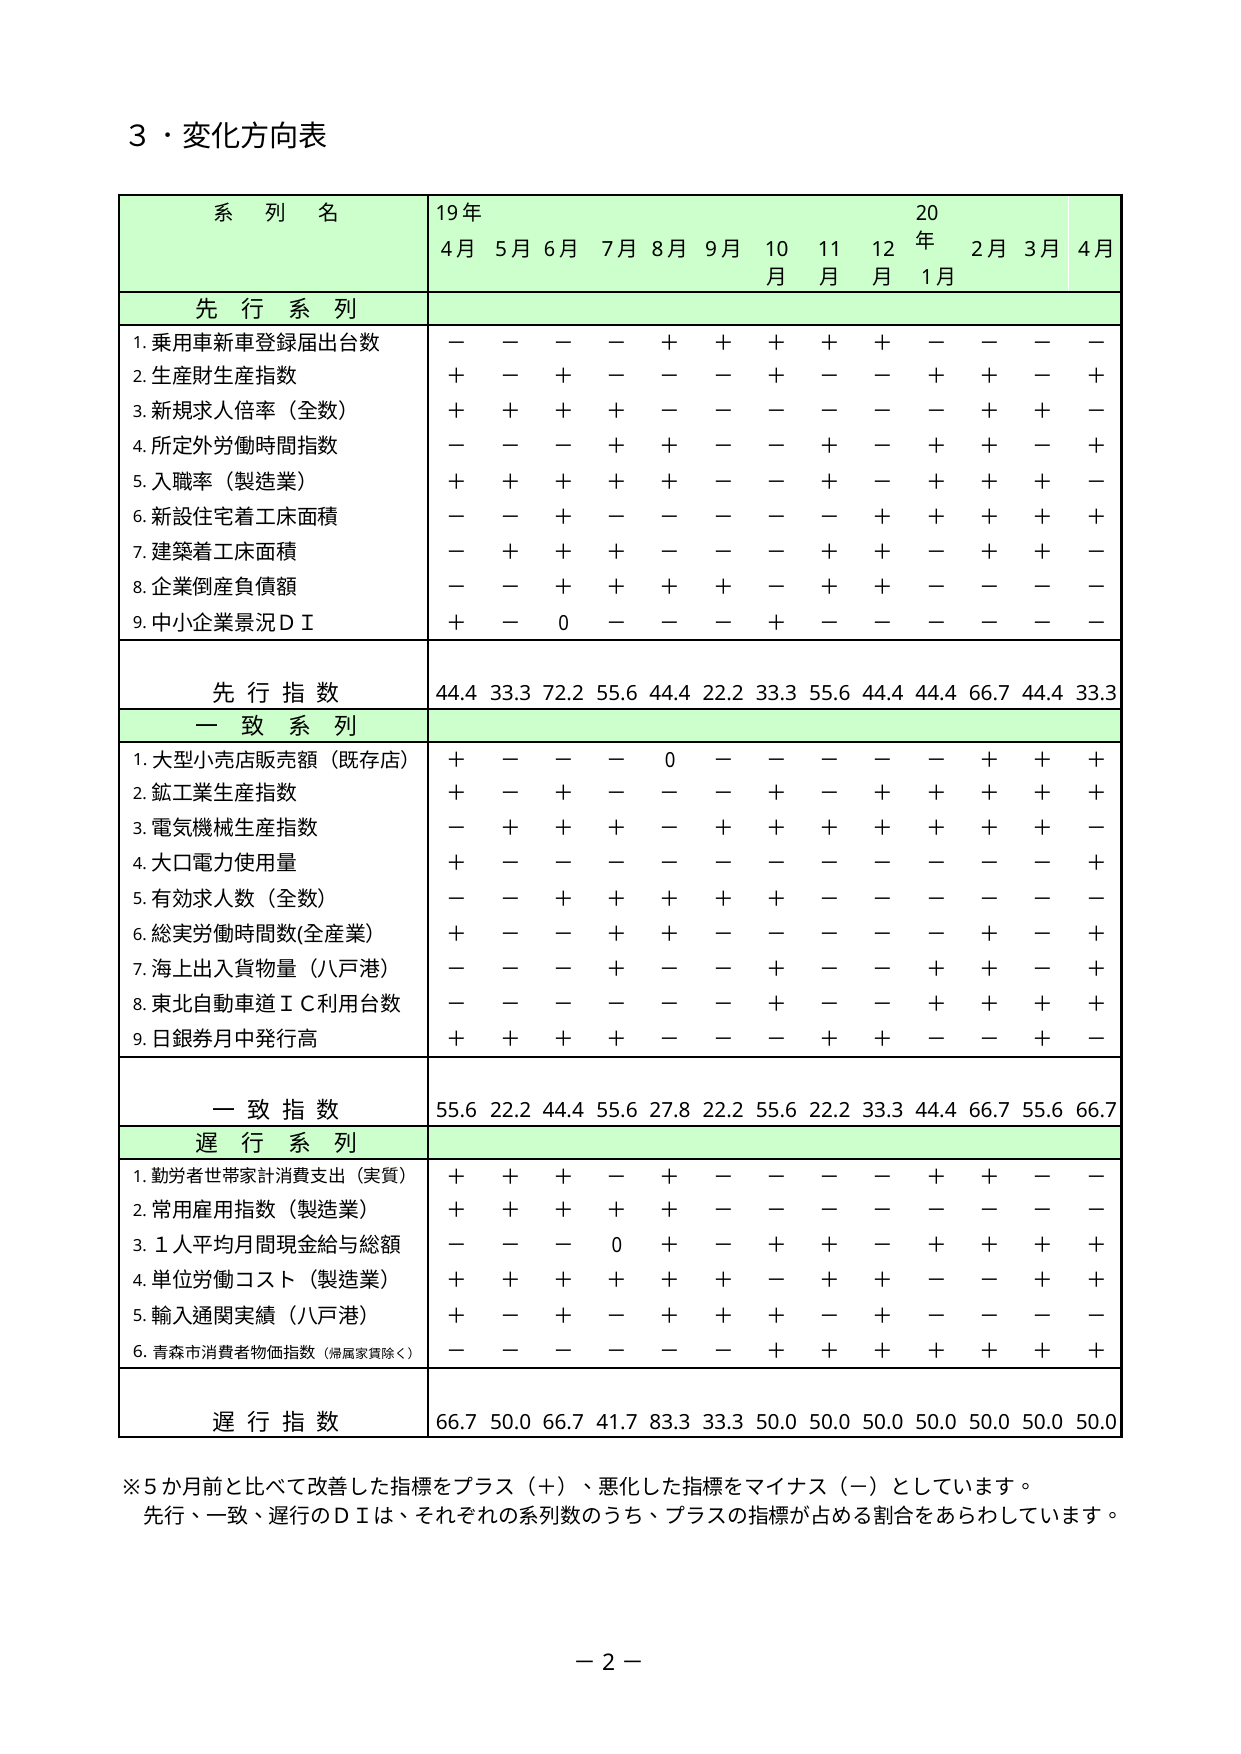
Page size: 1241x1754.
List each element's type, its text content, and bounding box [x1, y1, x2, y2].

table_cell － [1015, 881, 1068, 916]
table_cell 系 [274, 293, 312, 324]
table_cell ＋ [802, 1263, 855, 1298]
table_cell － [909, 326, 962, 358]
table_cell － [429, 987, 482, 1022]
table_cell ＋ [535, 1160, 589, 1192]
table_cell ＋ [429, 394, 482, 429]
table_cell ＋ [962, 811, 1015, 846]
table_cell 22.2 [802, 1058, 855, 1125]
table_cell － [1015, 1298, 1068, 1333]
table_cell 指 [274, 1369, 312, 1436]
table_cell － [909, 605, 962, 639]
table_cell ＋ [1069, 1333, 1120, 1367]
table_cell － [482, 499, 535, 534]
table_cell － [535, 326, 589, 358]
table_cell － [1015, 326, 1068, 358]
table_cell ＋ [429, 1192, 482, 1227]
table_cell 先 [120, 293, 237, 324]
table_cell 66.7 [535, 1369, 589, 1436]
table_cell 50.0 [909, 1369, 962, 1436]
table_cell － [535, 846, 589, 881]
table_cell 8. 東北自動車道ＩＣ利用台数 [120, 987, 427, 1022]
table_cell 50.0 [1015, 1369, 1068, 1436]
table_cell ＋ [589, 1263, 642, 1298]
table_cell 27.8 [642, 1058, 695, 1125]
table_cell [429, 1127, 1120, 1158]
table_cell ＋ [802, 534, 855, 569]
table_cell － [429, 499, 482, 534]
table_cell ＋ [535, 499, 589, 534]
table_cell 55.6 [1015, 1058, 1068, 1125]
table_cell － [909, 570, 962, 605]
table_cell － [1069, 570, 1120, 605]
table_cell ＋ [962, 499, 1015, 534]
table_cell ＋ [855, 1298, 909, 1333]
table_cell ＋ [429, 743, 482, 775]
table_cell － [855, 358, 909, 393]
table_cell － [429, 1333, 482, 1367]
table_cell － [589, 1333, 642, 1367]
table_cell 行 [237, 641, 274, 708]
table_cell 列 [312, 1127, 427, 1158]
table_cell － [535, 951, 589, 987]
table_cell 4. 大口電力使用量 [120, 846, 427, 881]
table_cell － [962, 1263, 1015, 1298]
table_cell － [1015, 951, 1068, 987]
table_cell － [749, 499, 802, 534]
table_cell ＋ [429, 358, 482, 393]
table_cell ＋ [695, 811, 749, 846]
table_cell 指 [274, 1058, 312, 1125]
table_cell 50.0 [802, 1369, 855, 1436]
table_cell ＋ [962, 743, 1015, 775]
table_cell ＋ [429, 775, 482, 811]
table_cell － [695, 605, 749, 639]
table_cell ＋ [642, 1160, 695, 1192]
table_cell 致 [237, 710, 274, 741]
table_cell － [855, 916, 909, 951]
table_cell － [749, 1022, 802, 1056]
table_cell － [962, 846, 1015, 881]
table_cell 2. 常用雇用指数（製造業） [120, 1192, 427, 1227]
table_cell － [909, 394, 962, 429]
table_cell 44.4 [1015, 641, 1068, 708]
table_cell 3. 新規求人倍率（全数） [120, 394, 427, 429]
table_cell － [802, 1160, 855, 1192]
table_cell － [695, 1192, 749, 1227]
table_header 4月 [1069, 196, 1120, 291]
table_cell ＋ [1069, 951, 1120, 987]
table_cell － [695, 534, 749, 569]
table_cell － [1069, 534, 1120, 569]
table_header 19年 4月 [429, 196, 482, 291]
table_cell － [909, 916, 962, 951]
table_cell － [802, 846, 855, 881]
table_cell － [589, 1160, 642, 1192]
table_cell ＋ [1015, 464, 1068, 499]
table_cell － [642, 811, 695, 846]
table_cell ＋ [909, 775, 962, 811]
table_cell － [802, 951, 855, 987]
table_cell － [482, 743, 535, 775]
table_cell ＋ [962, 951, 1015, 987]
table_cell 4. 所定外労働時間指数 [120, 429, 427, 464]
table_cell ＋ [482, 534, 535, 569]
table_cell ＋ [855, 775, 909, 811]
table_cell － [1015, 358, 1068, 393]
table_cell － [855, 743, 909, 775]
table_cell － [1069, 1022, 1120, 1056]
table_cell ＋ [535, 1263, 589, 1298]
table_cell － [802, 499, 855, 534]
table_cell － [695, 987, 749, 1022]
table_cell － [429, 429, 482, 464]
table_cell 1. 乗用車新車登録届出台数 [120, 326, 427, 358]
table_cell ＋ [1069, 775, 1120, 811]
table_cell － [642, 605, 695, 639]
table_cell ＋ [749, 811, 802, 846]
table_cell 66.7 [962, 1058, 1015, 1125]
table_cell ＋ [962, 394, 1015, 429]
table_cell － [1015, 429, 1068, 464]
table_cell 2. 生産財生産指数 [120, 358, 427, 393]
table_cell 50.0 [749, 1369, 802, 1436]
table_cell － [855, 394, 909, 429]
table_cell 50.0 [482, 1369, 535, 1436]
table_cell 7. 海上出入貨物量（八戸港） [120, 951, 427, 987]
table_cell ＋ [962, 916, 1015, 951]
table_cell 66.7 [429, 1369, 482, 1436]
table_cell ＋ [589, 951, 642, 987]
table_cell － [589, 605, 642, 639]
table_cell ＋ [855, 326, 909, 358]
table_cell 44.4 [855, 641, 909, 708]
table_header 2月 [962, 196, 1015, 291]
table_cell － [589, 326, 642, 358]
table_cell － [749, 570, 802, 605]
table_cell － [642, 1333, 695, 1367]
table_cell － [749, 846, 802, 881]
table_cell － [589, 987, 642, 1022]
table_cell ＋ [749, 775, 802, 811]
table_cell ＋ [802, 429, 855, 464]
table_cell ＋ [589, 1022, 642, 1056]
table_cell － [695, 846, 749, 881]
table_cell ＋ [802, 1022, 855, 1056]
table_cell － [855, 1192, 909, 1227]
table_cell － [909, 1263, 962, 1298]
table_cell － [855, 605, 909, 639]
table_cell － [1069, 881, 1120, 916]
table_cell ＋ [642, 429, 695, 464]
table_cell ＋ [535, 1298, 589, 1333]
table_header 5月 [482, 196, 535, 291]
table_cell － [855, 1160, 909, 1192]
table_cell 33.3 [855, 1058, 909, 1125]
table_cell ＋ [962, 464, 1015, 499]
table_cell ＋ [535, 394, 589, 429]
table_cell ＋ [1015, 1333, 1068, 1367]
table_cell － [749, 534, 802, 569]
table_cell 6. 青森市消費者物価指数（帰属家賃除く） [120, 1333, 427, 1367]
table_header 10月 [749, 196, 802, 291]
table_cell ＋ [535, 570, 589, 605]
table_cell 2. 鉱工業生産指数 [120, 775, 427, 811]
table_cell ＋ [695, 1263, 749, 1298]
table_cell 33.3 [749, 641, 802, 708]
table_cell － [535, 743, 589, 775]
table_cell ＋ [802, 464, 855, 499]
table_cell － [802, 881, 855, 916]
table_cell － [695, 358, 749, 393]
table_cell － [1015, 846, 1068, 881]
table_cell ＋ [429, 916, 482, 951]
table_cell 22.2 [695, 641, 749, 708]
table_cell ＋ [1015, 534, 1068, 569]
table_cell ＋ [749, 1228, 802, 1263]
table_cell － [482, 605, 535, 639]
table_cell ＋ [429, 1298, 482, 1333]
table_cell ＋ [962, 534, 1015, 569]
table_cell ＋ [482, 1263, 535, 1298]
table_cell 1. 大型小売店販売額（既存店） [120, 743, 427, 775]
table_cell － [802, 743, 855, 775]
table_cell 72.2 [535, 641, 589, 708]
table_cell － [909, 1192, 962, 1227]
table_cell ＋ [802, 570, 855, 605]
table_cell － [802, 1192, 855, 1227]
table_cell － [1015, 570, 1068, 605]
table_cell － [909, 743, 962, 775]
table_cell ＋ [482, 1192, 535, 1227]
table_cell 41.7 [589, 1369, 642, 1436]
table_cell ＋ [1015, 499, 1068, 534]
table_cell － [429, 881, 482, 916]
table_cell 55.6 [429, 1058, 482, 1125]
table_cell － [642, 987, 695, 1022]
table_cell 指 [274, 641, 312, 708]
table_cell － [642, 534, 695, 569]
table_cell ＋ [482, 464, 535, 499]
table_cell ＋ [749, 951, 802, 987]
table_header 列 [237, 196, 312, 291]
table_cell － [962, 570, 1015, 605]
table_cell 7. 建築着工床面積 [120, 534, 427, 569]
table_cell 44.4 [642, 641, 695, 708]
table_cell － [482, 881, 535, 916]
table_cell ＋ [962, 775, 1015, 811]
table_cell － [909, 1022, 962, 1056]
table_cell － [962, 605, 1015, 639]
table_cell － [695, 1160, 749, 1192]
table_cell － [482, 1333, 535, 1367]
table_cell － [962, 1022, 1015, 1056]
table_cell － [482, 570, 535, 605]
table_cell ＋ [642, 1263, 695, 1298]
table_cell － [482, 846, 535, 881]
table_cell － [855, 429, 909, 464]
table_cell － [1069, 464, 1120, 499]
table_cell 遅 [120, 1127, 237, 1158]
table_cell － [1015, 916, 1068, 951]
table_cell 致 [237, 1058, 274, 1125]
table_cell － [429, 570, 482, 605]
table_cell － [962, 1298, 1015, 1333]
table_cell ＋ [482, 1160, 535, 1192]
table_cell － [749, 464, 802, 499]
table_cell － [642, 1022, 695, 1056]
table_header 名 [312, 196, 427, 291]
table_cell － [855, 846, 909, 881]
table_cell 先 [120, 641, 237, 708]
table_cell － [1069, 1192, 1120, 1227]
table_cell － [482, 951, 535, 987]
table_cell － [1015, 605, 1068, 639]
table_cell ＋ [535, 1192, 589, 1227]
table_cell － [695, 1022, 749, 1056]
table_cell ＋ [749, 987, 802, 1022]
table_cell 22.2 [695, 1058, 749, 1125]
table_cell ＋ [962, 1228, 1015, 1263]
table_cell － [909, 534, 962, 569]
table_cell － [482, 1228, 535, 1263]
table_cell ＋ [1015, 394, 1068, 429]
table_cell － [695, 394, 749, 429]
table_cell － [482, 358, 535, 393]
table_cell ＋ [1069, 743, 1120, 775]
table_cell ＋ [589, 811, 642, 846]
table_cell ＋ [909, 499, 962, 534]
table_cell 系 [274, 710, 312, 741]
table_cell ＋ [695, 326, 749, 358]
table_cell ＋ [962, 358, 1015, 393]
table_cell － [535, 987, 589, 1022]
table_cell － [909, 846, 962, 881]
table_cell － [589, 775, 642, 811]
table_cell [429, 293, 1120, 324]
table_cell － [589, 358, 642, 393]
table_cell ＋ [855, 1333, 909, 1367]
table_cell 55.6 [589, 641, 642, 708]
table_cell 33.3 [695, 1369, 749, 1436]
table_cell 9. 日銀券月中発行高 [120, 1022, 427, 1056]
table_cell － [482, 326, 535, 358]
table_cell － [695, 464, 749, 499]
table_cell － [909, 1298, 962, 1333]
table_cell ＋ [1015, 987, 1068, 1022]
table_cell － [695, 1228, 749, 1263]
table_cell ＋ [642, 570, 695, 605]
text 先行、一致、遅行のＤＩは、それぞれの系列数のうち、プラスの指標が占める割合をあらわしています。 [144, 1501, 1142, 1529]
table_header 12月 [855, 196, 909, 291]
table_cell 44.4 [535, 1058, 589, 1125]
table_cell 55.6 [589, 1058, 642, 1125]
table_cell － [1069, 1160, 1120, 1192]
table_cell － [855, 881, 909, 916]
table_cell － [802, 916, 855, 951]
table_cell － [802, 605, 855, 639]
table_cell － [482, 1298, 535, 1333]
table_cell 33.3 [482, 641, 535, 708]
table_cell － [855, 464, 909, 499]
table_cell － [962, 1192, 1015, 1227]
table_cell 44.4 [909, 1058, 962, 1125]
table_cell － [642, 394, 695, 429]
table_cell － [589, 743, 642, 775]
table_cell ＋ [749, 326, 802, 358]
table_cell － [482, 987, 535, 1022]
table_cell ＋ [802, 1333, 855, 1367]
table_cell 数 [312, 1058, 427, 1125]
table_cell － [535, 429, 589, 464]
table_cell ＋ [1069, 358, 1120, 393]
table_cell 行 [237, 1127, 274, 1158]
table_cell ＋ [535, 1022, 589, 1056]
table_header 8月 [642, 196, 695, 291]
table_cell 0 [642, 743, 695, 775]
table_cell － [482, 916, 535, 951]
table_cell 0 [589, 1228, 642, 1263]
table_cell 数 [312, 1369, 427, 1436]
table_cell ＋ [962, 1333, 1015, 1367]
table_cell ＋ [749, 1298, 802, 1333]
table_cell － [482, 429, 535, 464]
table_cell ＋ [909, 987, 962, 1022]
table_cell － [1015, 1160, 1068, 1192]
table_cell ＋ [749, 605, 802, 639]
table_cell 5. 入職率（製造業） [120, 464, 427, 499]
table_cell ＋ [1015, 1228, 1068, 1263]
table_cell ＋ [429, 846, 482, 881]
table_cell － [855, 987, 909, 1022]
text ３．変化方向表 [124, 115, 1142, 154]
table_cell － [589, 846, 642, 881]
table_cell ＋ [855, 811, 909, 846]
table_cell ＋ [1069, 916, 1120, 951]
table_cell － [695, 499, 749, 534]
table_cell 行 [237, 293, 274, 324]
table_cell ＋ [1069, 499, 1120, 534]
table_cell 一 [120, 710, 237, 741]
table_cell 66.7 [1069, 1058, 1120, 1125]
table_cell － [429, 534, 482, 569]
table_cell ＋ [695, 1298, 749, 1333]
table_cell 5. 輸入通関実績（八戸港） [120, 1298, 427, 1333]
table_cell － [1015, 1192, 1068, 1227]
table_cell － [749, 916, 802, 951]
table_cell － [1069, 394, 1120, 429]
table_cell ＋ [642, 464, 695, 499]
table_cell － [695, 775, 749, 811]
table_cell － [749, 394, 802, 429]
table_cell ＋ [589, 570, 642, 605]
table_cell － [642, 846, 695, 881]
table_cell ＋ [429, 464, 482, 499]
table_cell － [642, 951, 695, 987]
table_cell ＋ [909, 464, 962, 499]
table_cell － [962, 881, 1015, 916]
table_cell ＋ [642, 1298, 695, 1333]
table_cell 4. 単位労働コスト（製造業） [120, 1263, 427, 1298]
table_cell － [535, 916, 589, 951]
table_cell － [642, 499, 695, 534]
table_cell ＋ [962, 1160, 1015, 1192]
table_cell ＋ [909, 1160, 962, 1192]
table_cell ＋ [749, 1333, 802, 1367]
table_cell － [642, 775, 695, 811]
table_cell ＋ [589, 394, 642, 429]
table_cell 6. 総実労働時間数(全産業） [120, 916, 427, 951]
table_cell ＋ [1015, 1022, 1068, 1056]
table_cell ＋ [589, 1192, 642, 1227]
table_cell ＋ [642, 916, 695, 951]
table_cell 66.7 [962, 641, 1015, 708]
table_cell ＋ [855, 499, 909, 534]
table_header 3月 [1015, 196, 1068, 291]
table_cell － [535, 1228, 589, 1263]
table_cell － [909, 881, 962, 916]
table_cell ＋ [802, 326, 855, 358]
table_cell ＋ [642, 1228, 695, 1263]
table_header 20年 1月 [909, 196, 962, 291]
table_cell － [429, 811, 482, 846]
table_cell ＋ [589, 881, 642, 916]
table_cell ＋ [855, 534, 909, 569]
table_cell ＋ [855, 570, 909, 605]
table_cell 列 [312, 293, 427, 324]
table_cell 44.4 [429, 641, 482, 708]
table_cell － [802, 358, 855, 393]
table_cell ＋ [589, 464, 642, 499]
table_cell ＋ [695, 570, 749, 605]
table_cell ＋ [642, 326, 695, 358]
table_cell 33.3 [1069, 641, 1120, 708]
table_cell － [1069, 1298, 1120, 1333]
table_cell ＋ [589, 916, 642, 951]
table_cell － [1069, 605, 1120, 639]
table_cell ＋ [749, 358, 802, 393]
table_cell ＋ [429, 1160, 482, 1192]
table_cell ＋ [1015, 1263, 1068, 1298]
table_cell ＋ [909, 1333, 962, 1367]
table_cell － [749, 1192, 802, 1227]
table_cell － [802, 1298, 855, 1333]
table_cell 9. 中小企業景況ＤＩ [120, 605, 427, 639]
table_cell ＋ [482, 1022, 535, 1056]
table_cell 遅 [120, 1369, 237, 1436]
table_cell ＋ [535, 881, 589, 916]
table_cell ＋ [855, 1263, 909, 1298]
table_cell － [429, 326, 482, 358]
table_cell 55.6 [802, 641, 855, 708]
table_cell ＋ [429, 1263, 482, 1298]
table_cell － [695, 1333, 749, 1367]
table_cell － [749, 1160, 802, 1192]
table_cell ＋ [535, 811, 589, 846]
table_cell － [695, 916, 749, 951]
table_cell ＋ [749, 881, 802, 916]
table_header 11月 [802, 196, 855, 291]
table_cell － [802, 394, 855, 429]
table_cell 5. 有効求人数（全数） [120, 881, 427, 916]
table_cell ＋ [589, 429, 642, 464]
table_cell － [535, 1333, 589, 1367]
table_cell － [429, 1228, 482, 1263]
table_cell 8. 企業倒産負債額 [120, 570, 427, 605]
table_cell ＋ [909, 811, 962, 846]
table_cell － [802, 775, 855, 811]
table_cell 列 [312, 710, 427, 741]
table_cell － [695, 743, 749, 775]
table_cell ＋ [1015, 743, 1068, 775]
table_header 6月 [535, 196, 589, 291]
table_cell [429, 710, 1120, 741]
table_cell ＋ [1069, 1263, 1120, 1298]
table_cell 50.0 [1069, 1369, 1120, 1436]
table_cell ＋ [962, 987, 1015, 1022]
table_cell ＋ [909, 1228, 962, 1263]
table_cell 行 [237, 1369, 274, 1436]
table_cell － [642, 358, 695, 393]
table_cell － [482, 775, 535, 811]
table_cell ＋ [695, 881, 749, 916]
table_cell ＋ [909, 951, 962, 987]
table_cell ＋ [802, 1228, 855, 1263]
table_cell － [589, 1298, 642, 1333]
table_cell － [749, 743, 802, 775]
table_header 9月 [695, 196, 749, 291]
table_cell 1. 勤労者世帯家計消費支出（実質） [120, 1160, 427, 1192]
table_cell － [855, 1228, 909, 1263]
table_cell ＋ [642, 881, 695, 916]
table_cell 50.0 [855, 1369, 909, 1436]
table_cell ＋ [1069, 1228, 1120, 1263]
table_cell 3. １人平均月間現金給与総額 [120, 1228, 427, 1263]
table_cell 数 [312, 641, 427, 708]
table_cell － [695, 951, 749, 987]
table_cell － [429, 951, 482, 987]
table_cell ＋ [1015, 811, 1068, 846]
table_cell 44.4 [909, 641, 962, 708]
table_cell ＋ [855, 1022, 909, 1056]
table_cell － [1069, 811, 1120, 846]
table_cell 一 [120, 1058, 237, 1125]
table_cell － [962, 326, 1015, 358]
table_cell ＋ [1069, 846, 1120, 881]
table_cell ＋ [962, 429, 1015, 464]
table_cell ＋ [589, 534, 642, 569]
table_cell ＋ [1069, 429, 1120, 464]
table_cell － [695, 429, 749, 464]
table_cell ＋ [429, 605, 482, 639]
table_cell － [749, 429, 802, 464]
table_header 7月 [589, 196, 642, 291]
table_header 系 [120, 196, 237, 291]
table_cell 6. 新設住宅着工床面積 [120, 499, 427, 534]
table_cell 55.6 [749, 1058, 802, 1125]
table_cell － [855, 951, 909, 987]
table_cell ＋ [535, 775, 589, 811]
table_cell － [749, 1263, 802, 1298]
table_cell ＋ [482, 811, 535, 846]
table_cell ＋ [535, 534, 589, 569]
table_cell － [802, 987, 855, 1022]
table_cell 50.0 [962, 1369, 1015, 1436]
table_cell ＋ [482, 394, 535, 429]
table_cell 3. 電気機械生産指数 [120, 811, 427, 846]
table_cell ＋ [909, 429, 962, 464]
text ※５か月前と比べて改善した指標をプラス（＋）、悪化した指標をマイナス（－）としています。 [123, 1472, 1142, 1501]
table_cell ＋ [429, 1022, 482, 1056]
table_cell ＋ [909, 358, 962, 393]
table_cell 83.3 [642, 1369, 695, 1436]
table_cell ＋ [535, 358, 589, 393]
table_cell ＋ [802, 811, 855, 846]
table_cell ＋ [642, 1192, 695, 1227]
table_cell 系 [274, 1127, 312, 1158]
table_cell 22.2 [482, 1058, 535, 1125]
table_cell 0 [535, 605, 589, 639]
table_cell ＋ [1015, 775, 1068, 811]
table_cell ＋ [535, 464, 589, 499]
table_cell ＋ [1069, 987, 1120, 1022]
table_cell － [1069, 326, 1120, 358]
table_cell － [589, 499, 642, 534]
